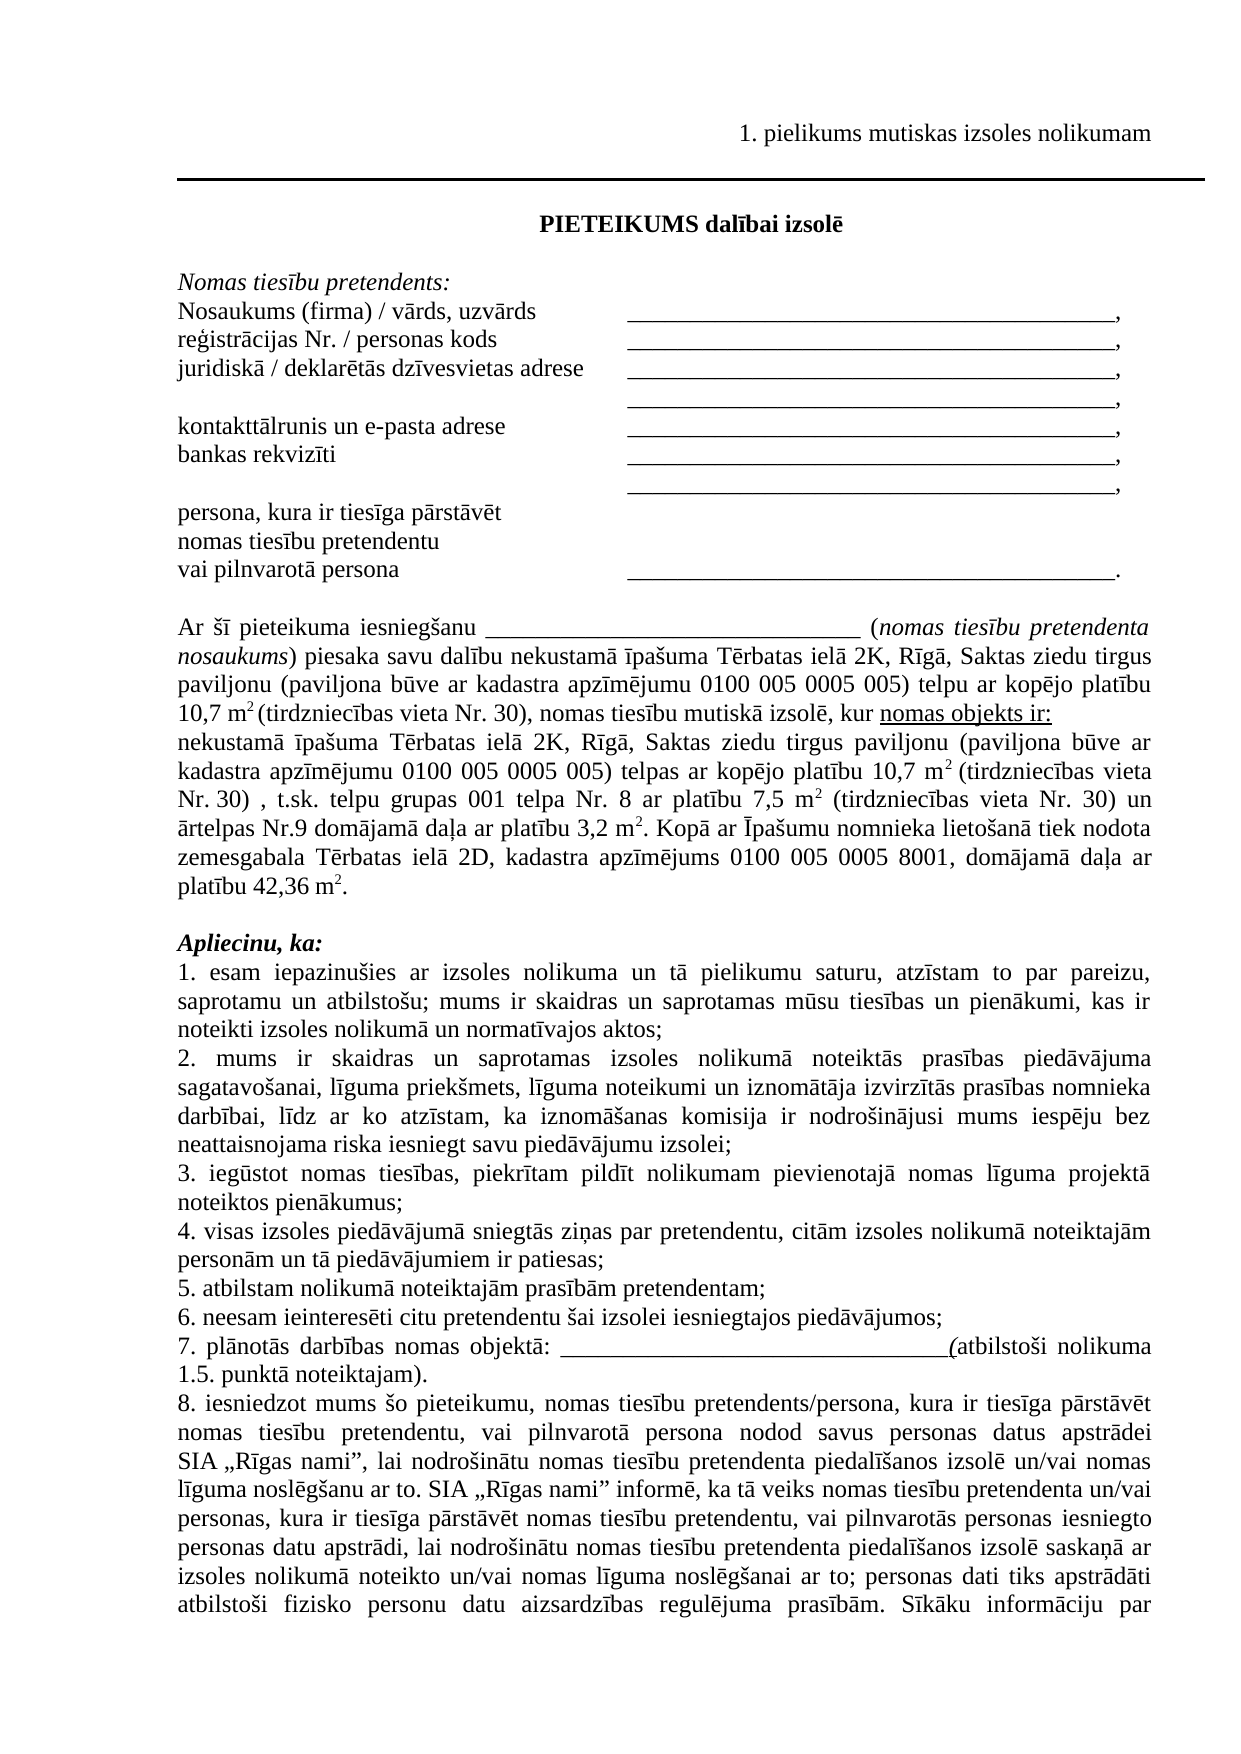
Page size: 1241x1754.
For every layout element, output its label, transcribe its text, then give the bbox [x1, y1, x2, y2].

text Ar šī pieteikuma iesniegšanu ______________________________ (nomas tiesību pretendenta nosaukums) piesaka savu dalību nekustamā īpašuma Tērbatas ielā 2K, Rīgā, Saktas ziedu tirgus paviljonu (paviljona būve ar kadastra apzīmējumu 0100 005 0005 005) telpu ar kopējo platību 10,7 m2 (tirdzniecības vieta Nr. 30), nomas tiesību mutiskā izsolē, kur nomas objekts ir: [177, 612, 1152, 727]
text 2. mums ir skaidras un saprotamas izsoles nolikumā noteiktās prasības piedāvājuma sagatavošanai, līguma priekšmets, līguma noteikumi un iznomātāja izvirzītās prasības nomnieka darbībai, līdz ar ko atzīstam, ka iznomāšanas komisija ir nodrošinājusi mums iespēju bez neattaisnojama riska iesniegt savu piedāvājumu izsolei; [177, 1043, 1152, 1158]
text nekustamā īpašuma Tērbatas ielā 2K, Rīgā, Saktas ziedu tirgus paviljonu (paviljona būve ar kadastra apzīmējumu 0100 005 0005 005) telpas ar kopējo platību 10,7 m2 (tirdzniecības vieta Nr. 30) , t.sk. telpu grupas 001 telpa Nr. 8 ar platību 7,5 m2 (tirdzniecības vieta Nr. 30) un ārtelpas Nr.9 domājamā daļa ar platību 3,2 m2. Kopā ar Īpašumu nomnieka lietošanā tiek nodota zemesgabala Tērbatas ielā 2D, kadastra apzīmējums 0100 005 0005 8001, domājamā daļa ar platību 42,36 m2. [177, 727, 1152, 899]
text 6. neesam ieinteresēti citu pretendentu šai izsolei iesniegtajos piedāvājumos; [177, 1302, 1152, 1331]
text reģistrācijas Nr. / personas kods _______________________________________, [177, 324, 1152, 353]
text _______________________________________, [177, 382, 1152, 411]
text Nosaukums (firma) / vārds, uzvārds _______________________________________, [177, 296, 1152, 324]
text 3. iegūstot nomas tiesības, piekrītam pildīt nolikumam pievienotajā nomas līguma projektā noteiktos pienākumus; [177, 1158, 1152, 1216]
text vai pilnvarotā persona _______________________________________. [177, 554, 1152, 583]
text bankas rekvizīti _______________________________________, [177, 439, 1152, 468]
text PIETEIKUMS dalībai izsolē [177, 209, 1205, 238]
text Apliecinu, ka: [177, 928, 1152, 957]
text 4. visas izsoles piedāvājumā sniegtās ziņas par pretendentu, citām izsoles nolikumā noteiktajām personām un tā piedāvājumiem ir patiesas; [177, 1216, 1152, 1273]
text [177, 1388, 1152, 1618]
text 7. plānotās darbības nomas objektā: _______________________________(atbilstoši nolikuma 1.5. punktā noteiktajam). [177, 1331, 1152, 1388]
text 5. atbilstam nolikumā noteiktajām prasībām pretendentam; [177, 1273, 1152, 1302]
text 1. pielikums mutiskas izsoles nolikumam [627, 118, 1152, 147]
text persona, kura ir tiesīga pārstāvēt [177, 497, 1152, 526]
text Nomas tiesību pretendents: [177, 267, 1152, 296]
text kontakttālrunis un e-pasta adrese _______________________________________, [177, 411, 1152, 439]
text juridiskā / deklarētās dzīvesvietas adrese _______________________________________, [177, 353, 1152, 382]
text _______________________________________, [177, 468, 1152, 497]
text 1. esam iepazinušies ar izsoles nolikuma un tā pielikumu saturu, atzīstam to par pareizu, saprotamu un atbilstošu; mums ir skaidras un saprotamas mūsu tiesības un pienākumi, kas ir noteikti izsoles nolikumā un normatīvajos aktos; [177, 957, 1152, 1043]
text nomas tiesību pretendentu [177, 526, 1152, 554]
